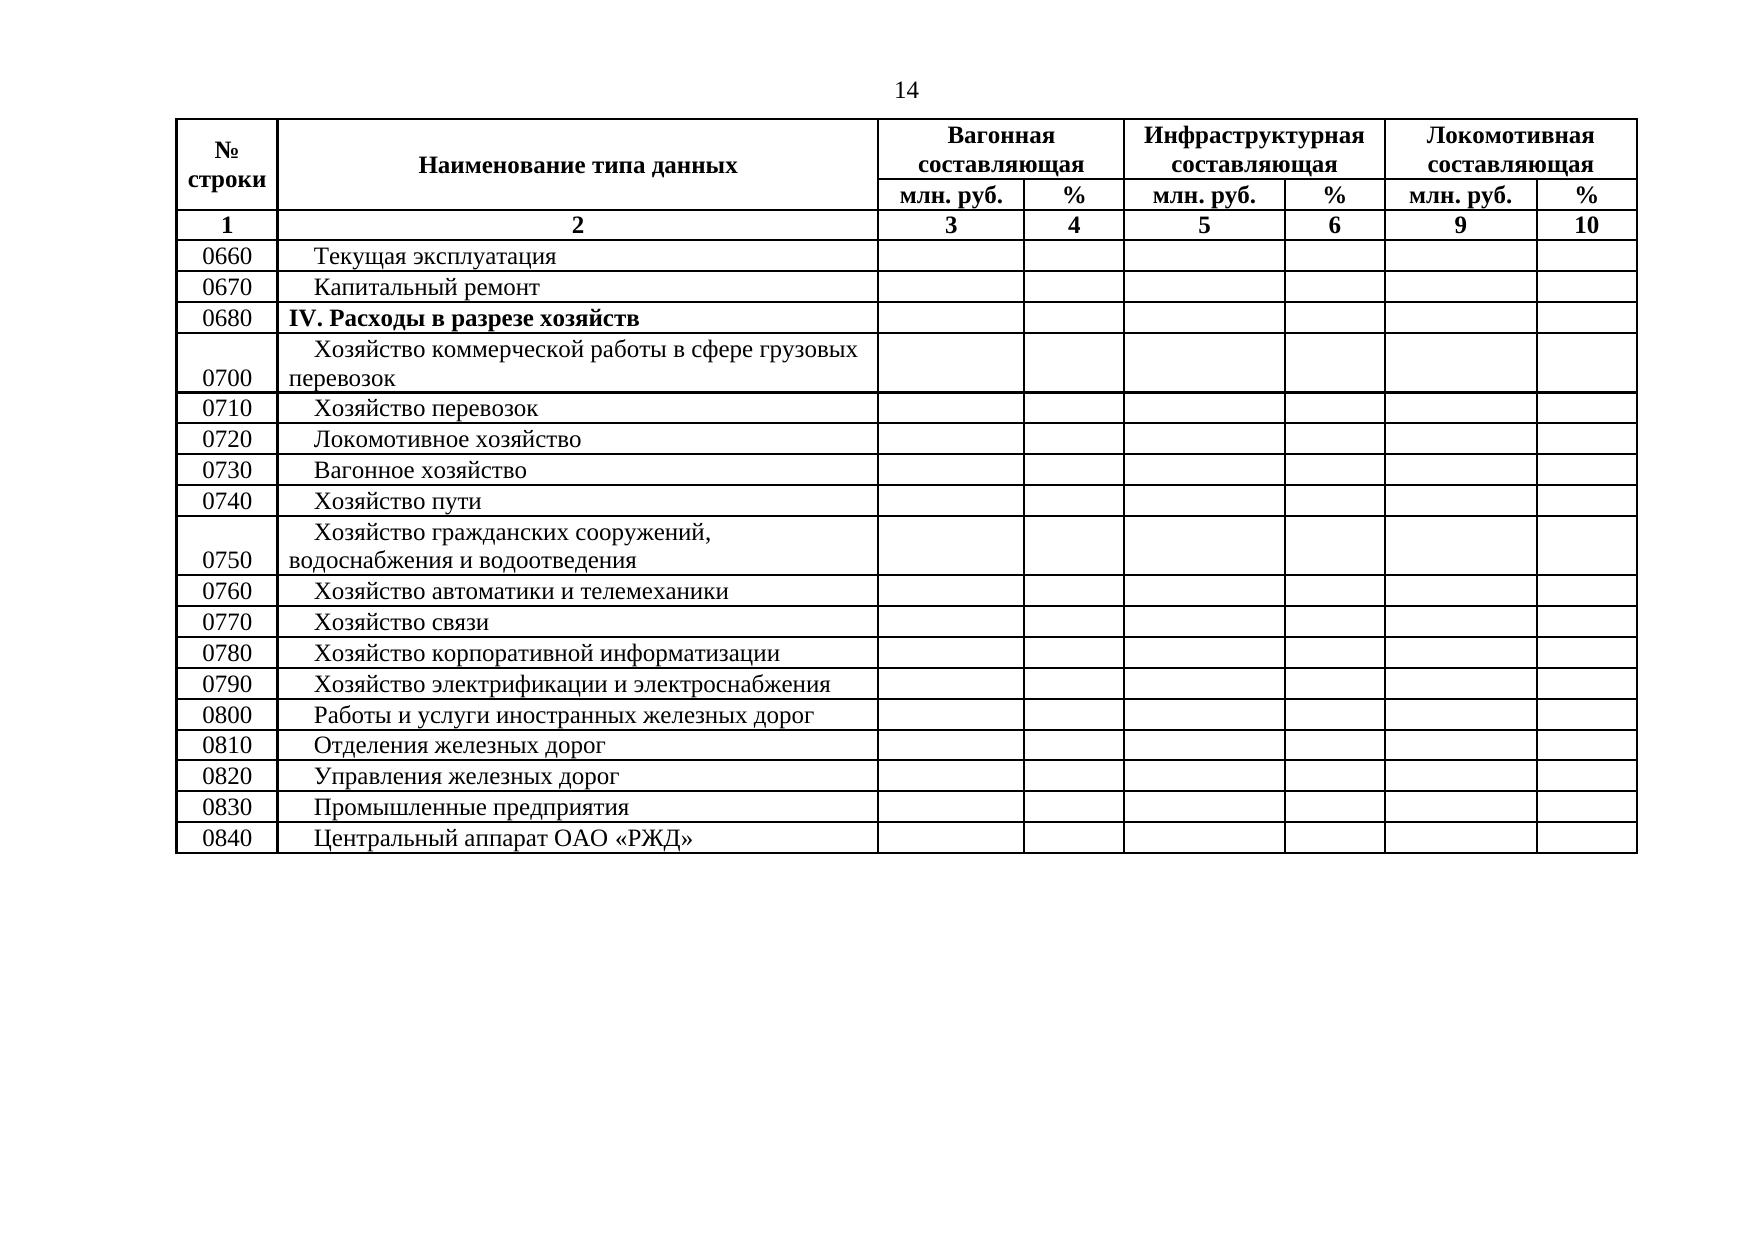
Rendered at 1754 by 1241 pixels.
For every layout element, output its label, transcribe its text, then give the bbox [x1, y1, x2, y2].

table_cell [1286, 303, 1384, 332]
table_cell 0800 [178, 700, 276, 728]
table_cell [1025, 303, 1123, 332]
table_cell 0830 [178, 792, 276, 821]
table_cell [1386, 731, 1536, 759]
table_cell Отделения железных дорог [279, 731, 877, 759]
table_cell [1538, 576, 1636, 605]
table_cell [1025, 517, 1123, 574]
table_cell [1125, 731, 1284, 759]
table_cell [1538, 241, 1636, 270]
table_cell [1025, 394, 1123, 422]
table_cell [1125, 334, 1284, 391]
table_cell [879, 700, 1023, 728]
table_cell [1025, 424, 1123, 453]
table_cell [1386, 700, 1536, 728]
table_cell [1538, 700, 1636, 728]
table_cell [1025, 272, 1123, 301]
table_cell [1286, 669, 1384, 698]
table_cell 0740 [178, 486, 276, 515]
table_cell Хозяйство электрификации и электроснабжения [279, 669, 877, 698]
table_cell [1386, 517, 1536, 574]
table_cell [1025, 607, 1123, 636]
table_cell Центральный аппарат ОАО «РЖД» [279, 823, 877, 852]
table_cell Текущая эксплуатация [279, 241, 877, 270]
table_cell 3 [879, 211, 1023, 239]
table_cell [1538, 517, 1636, 574]
table_cell % [1286, 180, 1384, 208]
table_cell [879, 241, 1023, 270]
table_cell [1125, 241, 1284, 270]
table_cell 5 [1125, 211, 1284, 239]
table_cell [879, 424, 1023, 453]
table_cell [1538, 669, 1636, 698]
table_cell [1538, 761, 1636, 790]
table_cell Хозяйство связи [279, 607, 877, 636]
table_cell [1386, 576, 1536, 605]
table_cell [1286, 823, 1384, 852]
table_cell [1025, 334, 1123, 391]
table_cell [879, 272, 1023, 301]
table_cell [1125, 394, 1284, 422]
table_cell [1386, 394, 1536, 422]
table_header Локомотивная составляющая [1386, 120, 1636, 178]
table_cell [879, 394, 1023, 422]
table_cell [1125, 669, 1284, 698]
table_cell [1025, 638, 1123, 667]
table_cell 2 [279, 211, 877, 239]
table_cell [1538, 455, 1636, 484]
table_cell [879, 638, 1023, 667]
table_cell [1286, 638, 1384, 667]
table_cell [1025, 823, 1123, 852]
table_cell [1125, 700, 1284, 728]
table_cell [1286, 394, 1384, 422]
table_header Инфраструктурная составляющая [1125, 120, 1384, 178]
table_cell 9 [1386, 211, 1536, 239]
table_cell [1286, 517, 1384, 574]
table_cell [1538, 607, 1636, 636]
table_cell 0700 [178, 334, 276, 391]
table_cell [879, 669, 1023, 698]
table_cell 0810 [178, 731, 276, 759]
table_cell 6 [1286, 211, 1384, 239]
table_cell Хозяйство коммерческой работы в сфере грузовых перевозок [279, 334, 877, 391]
table_cell 0790 [178, 669, 276, 698]
table_cell [1286, 455, 1384, 484]
table_cell млн. руб. [879, 180, 1023, 208]
table_cell 0720 [178, 424, 276, 453]
table_cell [1025, 700, 1123, 728]
table_cell [1286, 761, 1384, 790]
table_cell [1286, 607, 1384, 636]
table_cell [1538, 394, 1636, 422]
table_cell [1538, 823, 1636, 852]
table_cell [1386, 303, 1536, 332]
table_header Вагонная составляющая [879, 120, 1123, 178]
table_cell [1538, 792, 1636, 821]
table_cell [1125, 761, 1284, 790]
table_cell Хозяйство корпоративной информатизации [279, 638, 877, 667]
table_cell [1538, 334, 1636, 391]
table_cell [879, 792, 1023, 821]
table_cell [879, 334, 1023, 391]
table_cell [1125, 455, 1284, 484]
table_cell 1 [178, 211, 276, 239]
table_cell [1125, 517, 1284, 574]
table_cell [1538, 303, 1636, 332]
table_cell [1386, 607, 1536, 636]
table_cell [1538, 638, 1636, 667]
table_cell 0760 [178, 576, 276, 605]
table_cell [1286, 576, 1384, 605]
table_cell [1125, 486, 1284, 515]
table_cell [879, 303, 1023, 332]
table_cell [1025, 455, 1123, 484]
table_cell [1125, 607, 1284, 636]
table_header Наименование типа данных [279, 120, 877, 208]
table_cell млн. руб. [1386, 180, 1536, 208]
table_cell Работы и услуги иностранных железных дорог [279, 700, 877, 728]
table_cell [1286, 241, 1384, 270]
table_cell [1286, 272, 1384, 301]
table_cell [1538, 731, 1636, 759]
table_cell [1125, 576, 1284, 605]
table_cell [1386, 241, 1536, 270]
table_cell [1125, 792, 1284, 821]
table_cell [1286, 731, 1384, 759]
table_cell 0680 [178, 303, 276, 332]
table_cell [1386, 761, 1536, 790]
table_cell [879, 761, 1023, 790]
table_cell [879, 731, 1023, 759]
table_cell Хозяйство перевозок [279, 394, 877, 422]
table_cell 0670 [178, 272, 276, 301]
table_cell [879, 823, 1023, 852]
table_cell 0750 [178, 517, 276, 574]
table_cell [1025, 792, 1123, 821]
table_cell [1025, 486, 1123, 515]
table_cell 0660 [178, 241, 276, 270]
table_cell [1025, 669, 1123, 698]
table_cell Капитальный ремонт [279, 272, 877, 301]
table_cell [1386, 823, 1536, 852]
table_cell [879, 517, 1023, 574]
table_cell [879, 576, 1023, 605]
table_cell [879, 486, 1023, 515]
table_cell [1125, 303, 1284, 332]
table_cell Хозяйство пути [279, 486, 877, 515]
table_cell [1125, 823, 1284, 852]
table_cell 0710 [178, 394, 276, 422]
table_cell [1025, 731, 1123, 759]
table_cell [1386, 669, 1536, 698]
table_cell [1386, 334, 1536, 391]
table_cell [879, 607, 1023, 636]
table_cell [1386, 272, 1536, 301]
table_cell [1286, 792, 1384, 821]
table_cell 10 [1538, 211, 1636, 239]
table_cell [1538, 272, 1636, 301]
table_cell % [1025, 180, 1123, 208]
table_cell [1125, 424, 1284, 453]
table_cell IV. Расходы в разрезе хозяйств [279, 303, 877, 332]
table_cell 0730 [178, 455, 276, 484]
table_cell Промышленные предприятия [279, 792, 877, 821]
table_cell [1538, 486, 1636, 515]
table_cell 0840 [178, 823, 276, 852]
table_cell 0770 [178, 607, 276, 636]
table_cell [1125, 638, 1284, 667]
table_cell Вагонное хозяйство [279, 455, 877, 484]
table_cell [1286, 424, 1384, 453]
table_cell Хозяйство гражданских сооружений, водоснабжения и водоотведения [279, 517, 877, 574]
table_cell [1025, 576, 1123, 605]
table_cell Управления железных дорог [279, 761, 877, 790]
table_cell [1386, 424, 1536, 453]
table_cell [1286, 486, 1384, 515]
table_cell [1286, 334, 1384, 391]
table_cell [879, 455, 1023, 484]
table_cell Локомотивное хозяйство [279, 424, 877, 453]
table_cell [1538, 424, 1636, 453]
table_cell 0780 [178, 638, 276, 667]
table_cell [1386, 455, 1536, 484]
table_header № строки [178, 120, 276, 208]
table_cell 4 [1025, 211, 1123, 239]
table_cell [1386, 638, 1536, 667]
table_cell % [1538, 180, 1636, 208]
table_cell Хозяйство автоматики и телемеханики [279, 576, 877, 605]
table_cell [1386, 792, 1536, 821]
table_cell [1025, 241, 1123, 270]
table_cell млн. руб. [1125, 180, 1284, 208]
table_cell 0820 [178, 761, 276, 790]
table_cell [1386, 486, 1536, 515]
table_cell [1025, 761, 1123, 790]
table_cell [1286, 700, 1384, 728]
table_cell [1125, 272, 1284, 301]
